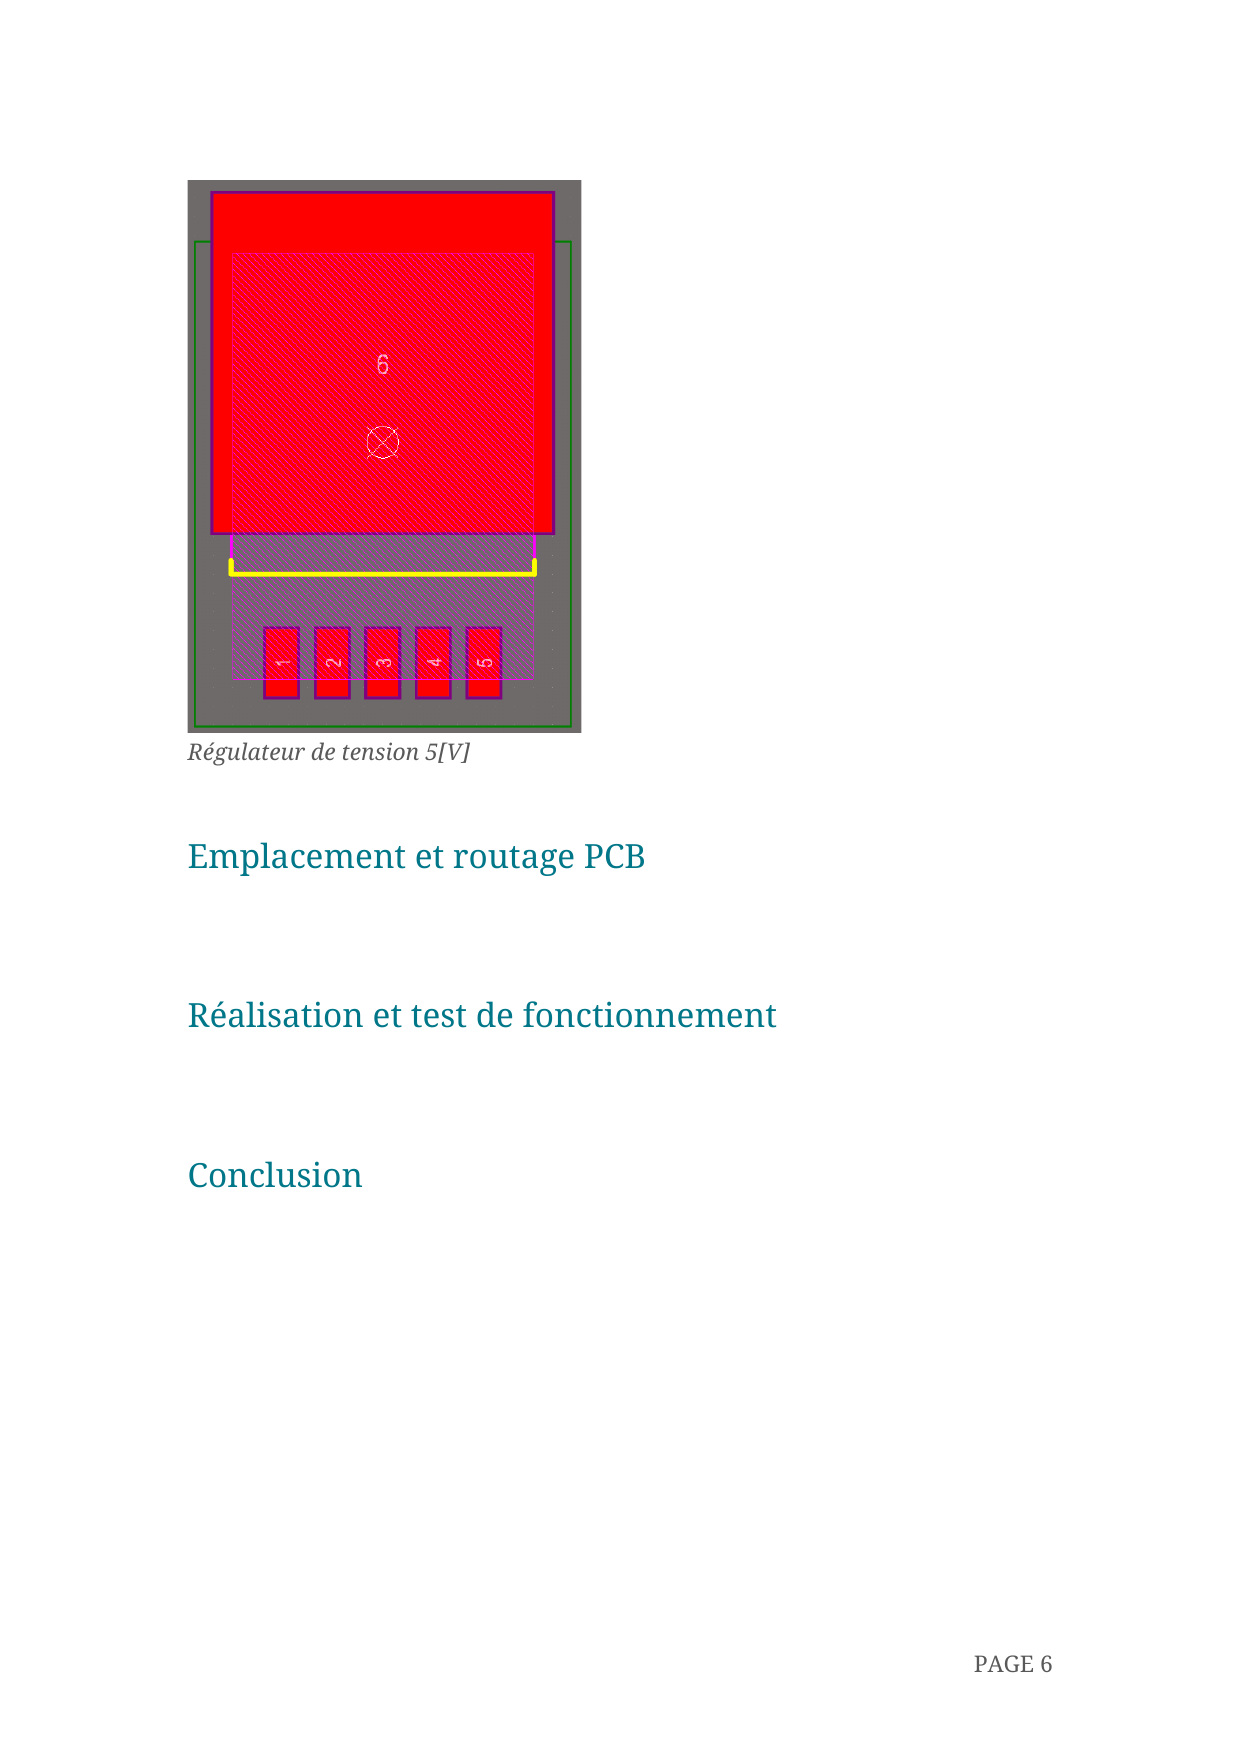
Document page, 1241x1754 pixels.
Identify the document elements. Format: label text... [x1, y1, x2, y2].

subtitle Réalisation et test de fonctionnement [187, 992, 1053, 1037]
picture [187, 180, 582, 733]
subtitle Conclusion [187, 1151, 1053, 1197]
subtitle Emplacement et routage PCB [187, 833, 1053, 878]
